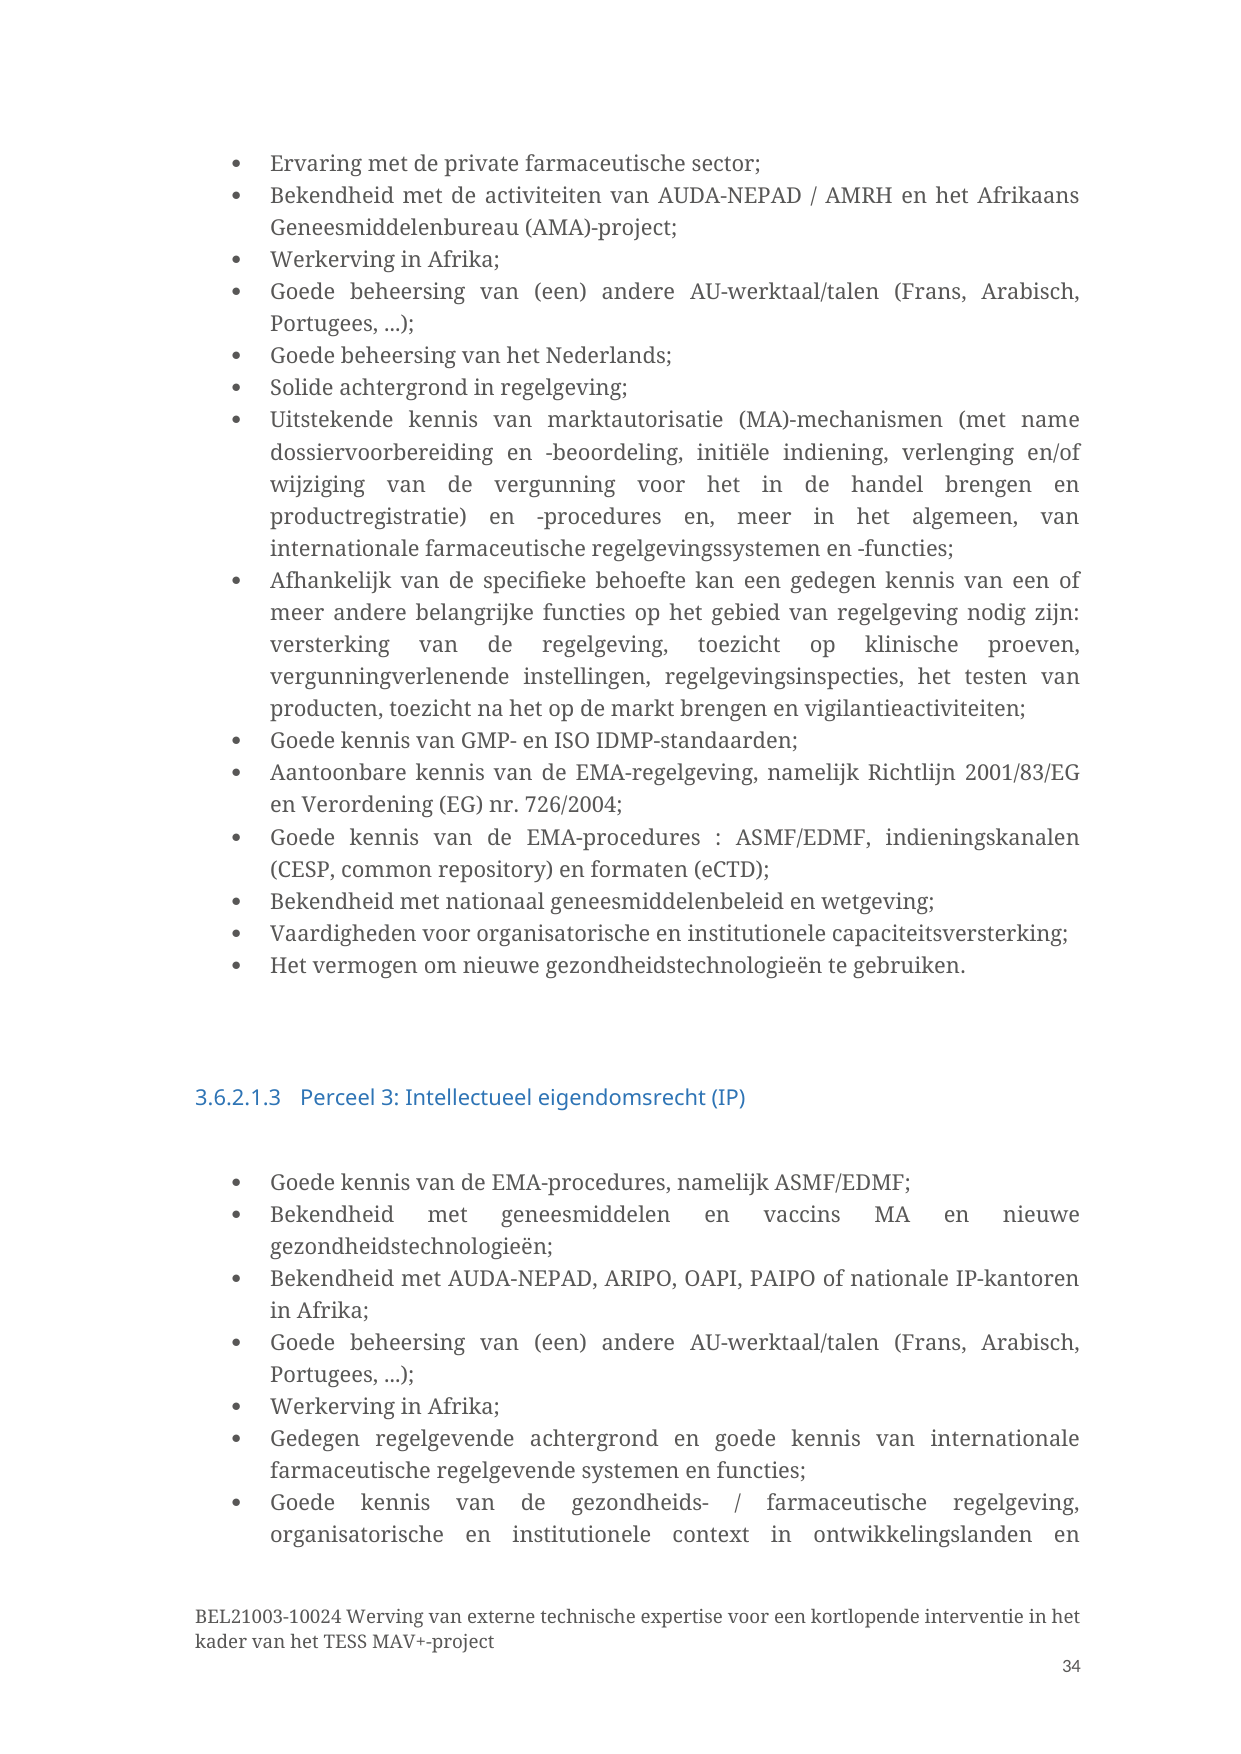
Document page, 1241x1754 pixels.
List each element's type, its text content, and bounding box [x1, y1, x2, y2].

list Vaardigheden voor organisatorische en institutionele capaciteitsversterking; [232, 918, 1081, 947]
list Uitstekende kennis van marktautorisatie (MA)-mechanismen (met name dossiervoorbereiding en -beoordeling, initiële indiening, verlenging en/of wijziging van de vergunning voor het in de handel brengen en productregistratie) en -procedures en, meer in het algemeen, van internationale farmaceutische regelgevingssystemen en -functies; [232, 404, 1081, 562]
list Goede kennis van de EMA-procedures : ASMF/EDMF, indieningskanalen (CESP, common repository) en formaten (eCTD); [232, 821, 1081, 883]
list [232, 1487, 1081, 1549]
list Het vermogen om nieuwe gezondheidstechnologieën te gebruiken. [232, 950, 1081, 979]
list Werkerving in Afrika; [232, 1391, 1081, 1421]
list Gedegen regelgevende achtergrond en goede kennis van internationale farmaceutische regelgevende systemen en functies; [232, 1423, 1081, 1485]
list Goede beheersing van (een) andere AU-werktaal/talen (Frans, Arabisch, Portugees, ...); [232, 1327, 1081, 1389]
list Bekendheid met nationaal geneesmiddelenbeleid en wetgeving; [232, 886, 1081, 915]
list Ervaring met de private farmaceutische sector; [232, 148, 1081, 177]
list Goede kennis van GMP- en ISO IDMP-standaarden; [232, 725, 1081, 755]
list Solide achtergrond in regelgeving; [232, 372, 1081, 402]
list Goede kennis van de EMA-procedures, namelijk ASMF/EDMF; [232, 1166, 1081, 1196]
list Bekendheid met AUDA-NEPAD, ARIPO, OAPI, PAIPO of nationale IP-kantoren in Afrika; [232, 1263, 1081, 1324]
list Aantoonbare kennis van de EMA-regelgeving, namelijk Richtlijn 2001/83/EG en Verordening (EG) nr. 726/2004; [232, 757, 1081, 819]
subtitle Perceel 3: Intellectueel eigendomsrecht (IP) [195, 1081, 1081, 1111]
list Goede beheersing van (een) andere AU-werktaal/talen (Frans, Arabisch, Portugees, ...); [232, 276, 1081, 338]
list Werkerving in Afrika; [232, 244, 1081, 274]
list Bekendheid met geneesmiddelen en vaccins MA en nieuwe gezondheidstechnologieën; [232, 1198, 1081, 1260]
list Afhankelijk van de specifieke behoefte kan een gedegen kennis van een of meer andere belangrijke functies op het gebied van regelgeving nodig zijn: versterking van de regelgeving, toezicht op klinische proeven, vergunningverlenende instellingen, regelgevingsinspecties, het testen van producten, toezicht na het op de markt brengen en vigilantieactiviteiten; [232, 565, 1081, 723]
list Bekendheid met de activiteiten van AUDA-NEPAD / AMRH en het Afrikaans Geneesmiddelenbureau (AMA)-project; [232, 180, 1081, 242]
list Goede beheersing van het Nederlands; [232, 340, 1081, 370]
